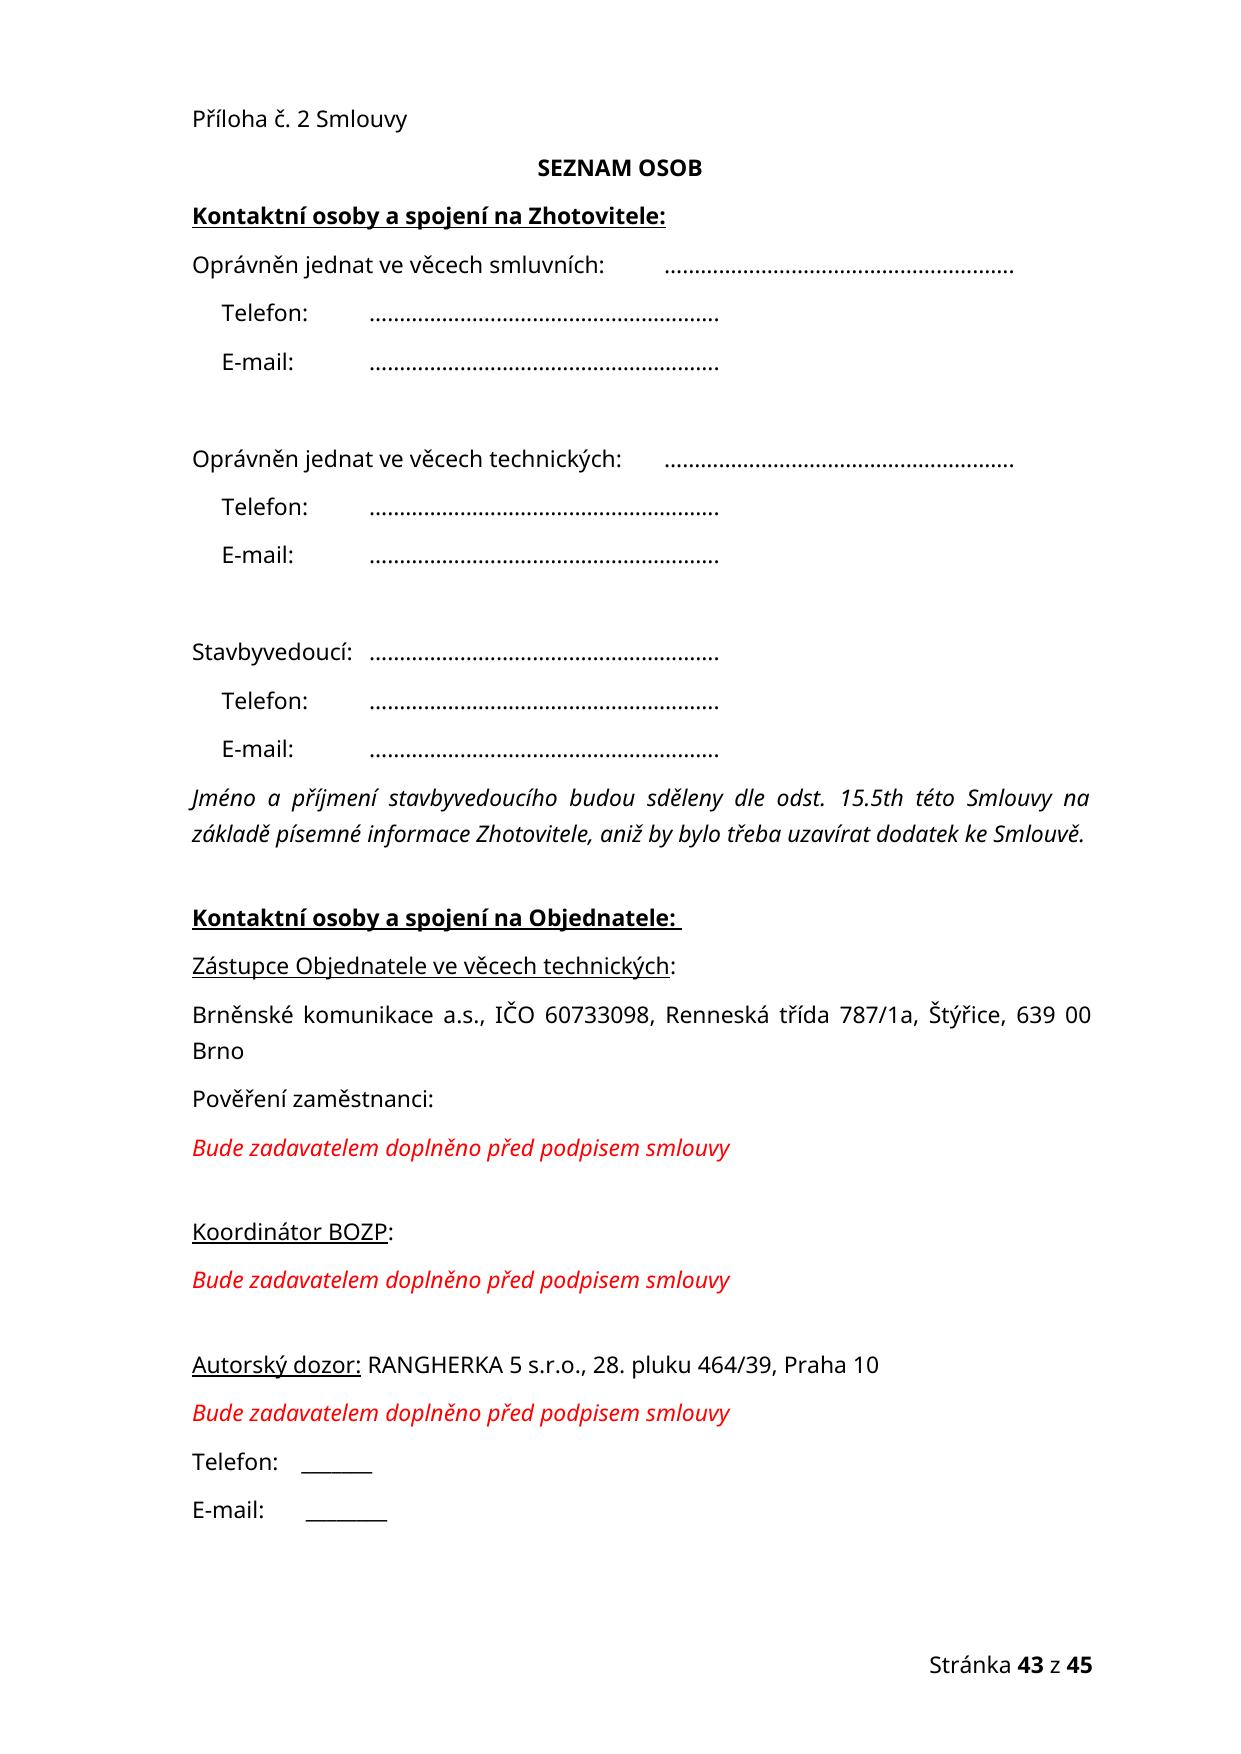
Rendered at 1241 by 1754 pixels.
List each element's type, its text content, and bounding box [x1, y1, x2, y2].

text Autorský dozor: RANGHERKA 5 s.r.o., 28. pluku 464/39, Praha 10 [192, 1349, 1093, 1380]
text Oprávněn jednat ve věcech technických: …………………………………………………. [192, 442, 1093, 474]
text Telefon: …………………………………………………. [192, 491, 1093, 522]
text Bude zadavatelem doplněno před podpisem smlouvy [185, 1264, 1093, 1296]
text Oprávněn jednat ve věcech smluvních: …………………………………………………. [192, 249, 1093, 280]
text Brněnské komunikace a.s., IČO 60733098, Renneská třída 787/1a, Štýřice, 639 00 Brno [192, 999, 1093, 1066]
text Stavbyvedoucí: …………………………………………………. [192, 636, 1093, 667]
text Telefon: _______ [192, 1446, 1093, 1477]
text E-mail: …………………………………………………. [192, 539, 1093, 571]
text E-mail: …………………………………………………. [192, 733, 1093, 764]
text Příloha č. 2 Smlouvy [192, 103, 1093, 135]
text SEZNAM OSOB [148, 152, 1093, 183]
text Bude zadavatelem doplněno před podpisem smlouvy [185, 1397, 1093, 1428]
text Zástupce Objednatele ve věcech technických: [192, 950, 1093, 982]
text E-mail: …………………………………………………. [192, 346, 1093, 377]
text Koordinátor BOZP: [192, 1216, 1093, 1247]
text Kontaktní osoby a spojení na Objednatele: [192, 902, 1093, 933]
text Telefon: …………………………………………………. [192, 297, 1093, 328]
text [192, 1494, 1093, 1525]
text Pověření zaměstnanci: [192, 1083, 1093, 1114]
text Kontaktní osoby a spojení na Zhotovitele: [192, 200, 1093, 232]
text Jméno a příjmení stavbyvedoucího budou sděleny dle odst. 15.5 této Smlouvy na základě písemné informace Zhotovitele, aniž by bylo třeba uzavírat dodatek ke Smlouvě. [192, 782, 1093, 849]
text Bude zadavatelem doplněno před podpisem smlouvy [185, 1132, 1093, 1163]
text Telefon: …………………………………………………. [192, 685, 1093, 716]
